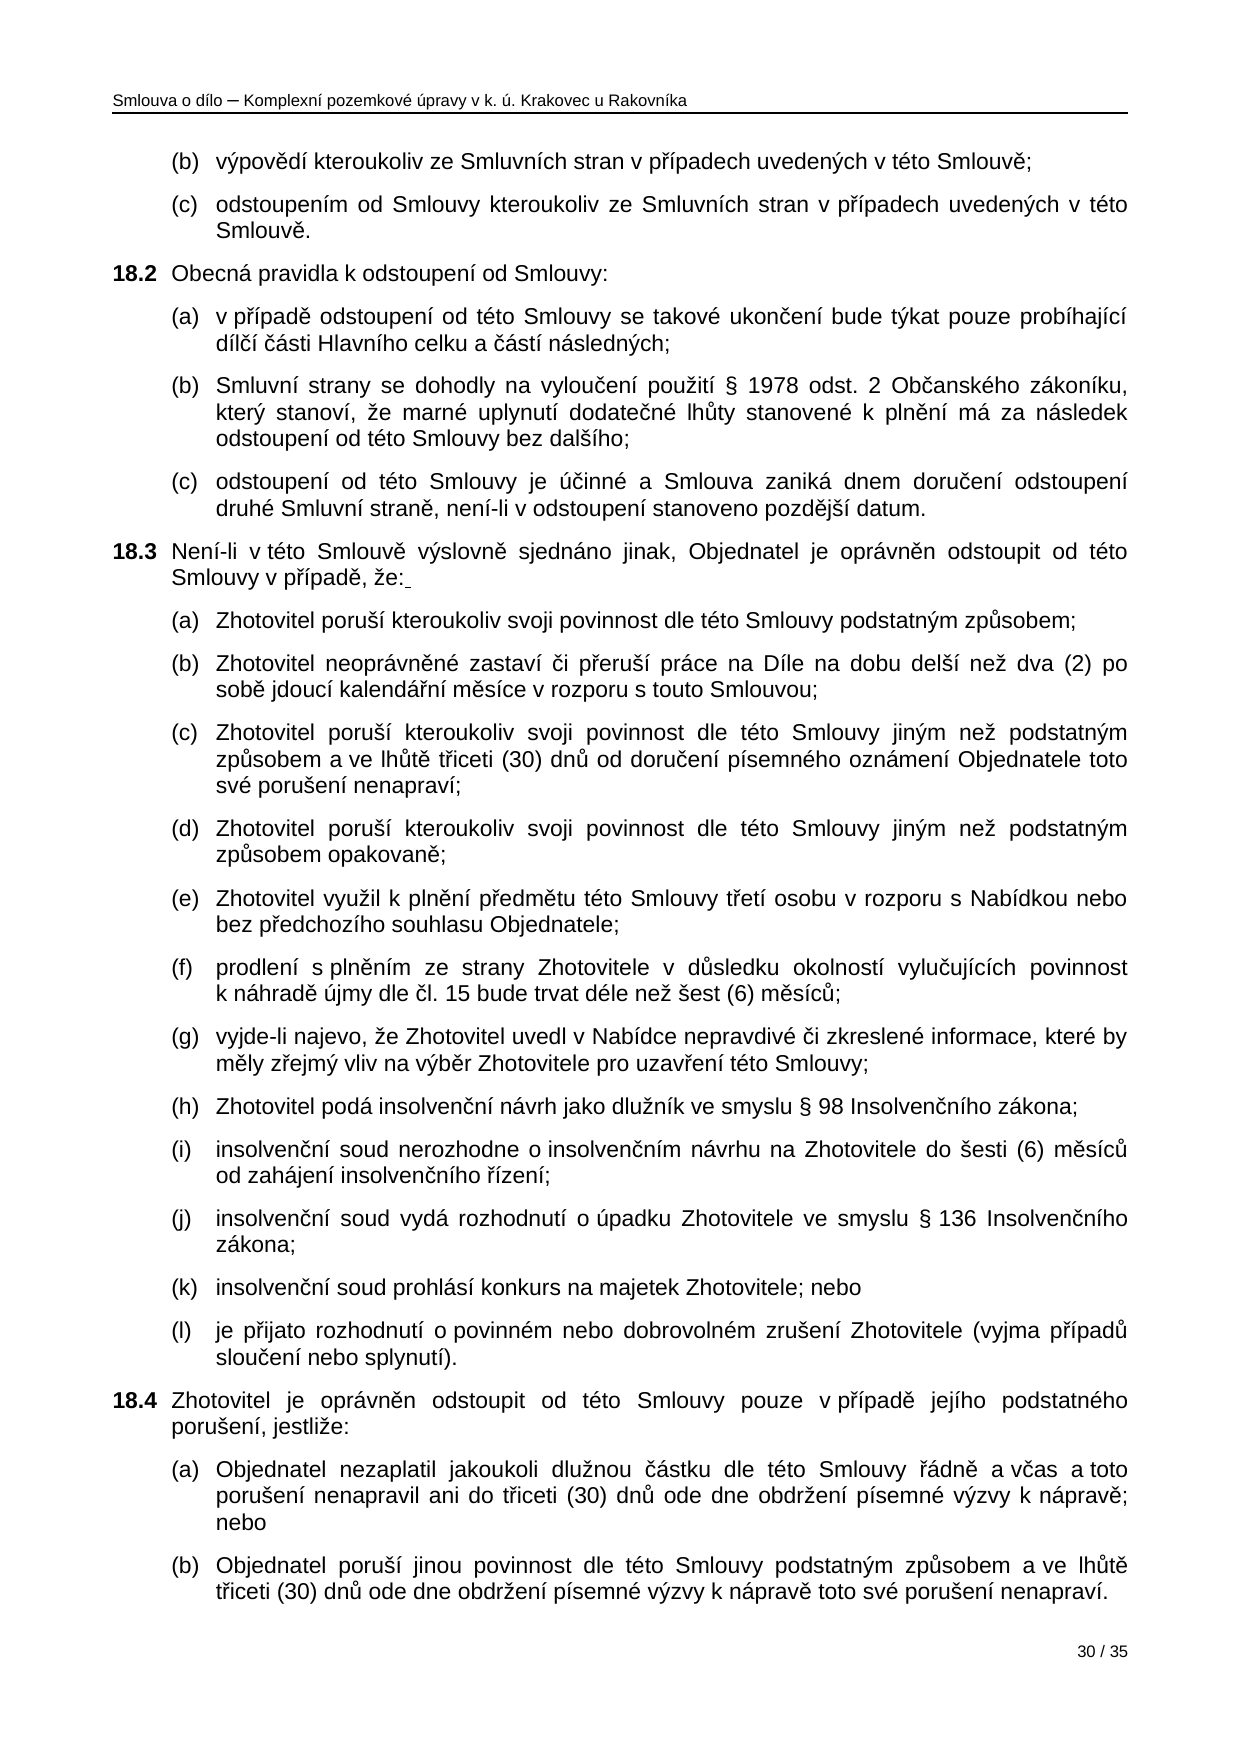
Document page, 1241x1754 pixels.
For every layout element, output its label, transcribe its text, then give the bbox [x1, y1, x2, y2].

text odstoupením od Smlouvy kteroukoliv ze Smluvních stran v případech uvedených v této Smlouvě. [171, 191, 1128, 243]
list Objednatel nezaplatil jakoukoli dlužnou částku dle této Smlouvy řádně a včas a toto porušení nenapravil ani do třiceti (30) dnů ode dne obdržení písemné výzvy k nápravě; nebo [171, 1456, 1128, 1535]
text prodlení s plněním ze strany Zhotovitele v důsledku okolností vylučujících povinnost k náhradě újmy dle čl. 15 bude trvat déle než šest (6) měsíců; [171, 954, 1128, 1007]
text insolvenční soud vydá rozhodnutí o úpadku Zhotovitele ve smyslu § 136 Insolvenčního zákona; [171, 1205, 1128, 1258]
text Zhotovitel podá insolvenční návrh jako dlužník ve smyslu § 98 Insolvenčního zákona; [171, 1093, 1128, 1119]
text vyjde-li najevo, že Zhotovitel uvedl v Nabídce nepravdivé či zkreslené informace, které by měly zřejmý vliv na výběr Zhotovitele pro uzavření této Smlouvy; [171, 1023, 1128, 1076]
list Zhotovitel neoprávněné zastaví či přeruší práce na Díle na dobu delší než dva (2) po sobě jdoucí kalendářní měsíce v rozporu s touto Smlouvou; [171, 650, 1128, 703]
text Zhotovitel poruší kteroukoliv svoji povinnost dle této Smlouvy jiným než podstatným způsobem opakovaně; [171, 815, 1128, 868]
text Obecná pravidla k odstoupení od Smlouvy: [112, 260, 1128, 286]
text výpovědí kteroukoliv ze Smluvních stran v případech uvedených v této Smlouvě; [171, 148, 1128, 174]
text Zhotovitel využil k plnění předmětu této Smlouvy třetí osobu v rozporu s Nabídkou nebo bez předchozího souhlasu Objednatele; [171, 884, 1128, 937]
text Není-li v této Smlouvě výslovně sjednáno jinak, Objednatel je oprávněn odstoupit od této Smlouvy v případě, že: [112, 538, 1128, 590]
text je přijato rozhodnutí o povinném nebo dobrovolném zrušení Zhotovitele (vyjma případů sloučení nebo splynutí). [171, 1317, 1128, 1370]
text odstoupení od této Smlouvy je účinné a Smlouva zaniká dnem doručení odstoupení druhé Smluvní straně, není-li v odstoupení stanoveno pozdější datum. [171, 468, 1128, 521]
text insolvenční soud prohlásí konkurs na majetek Zhotovitele; nebo [171, 1274, 1128, 1301]
text Zhotovitel poruší kteroukoliv svoji povinnost dle této Smlouvy jiným než podstatným způsobem a ve lhůtě třiceti (30) dnů od doručení písemného oznámení Objednatele toto své porušení nenapraví; [171, 719, 1128, 798]
text Objednatel poruší jinou povinnost dle této Smlouvy podstatným způsobem a ve lhůtě třiceti (30) dnů ode dne obdržení písemné výzvy k nápravě toto své porušení nenapraví. [171, 1552, 1128, 1604]
text Smluvní strany se dohodly na vyloučení použití § 1978 odst. 2 Občanského zákoníku, který stanoví, že marné uplynutí dodatečné lhůty stanovené k plnění má za následek odstoupení od této Smlouvy bez dalšího; [171, 372, 1128, 452]
text Zhotovitel je oprávněn odstoupit od této Smlouvy pouze v případě jejího podstatného porušení, jestliže: [112, 1387, 1128, 1439]
list Zhotovitel poruší kteroukoliv svoji povinnost dle této Smlouvy podstatným způsobem; [171, 607, 1128, 633]
list v případě odstoupení od této Smlouvy se takové ukončení bude týkat pouze probíhající dílčí části Hlavního celku a částí následných; [171, 303, 1128, 356]
text insolvenční soud nerozhodne o insolvenčním návrhu na Zhotovitele do šesti (6) měsíců od zahájení insolvenčního řízení; [171, 1136, 1128, 1188]
